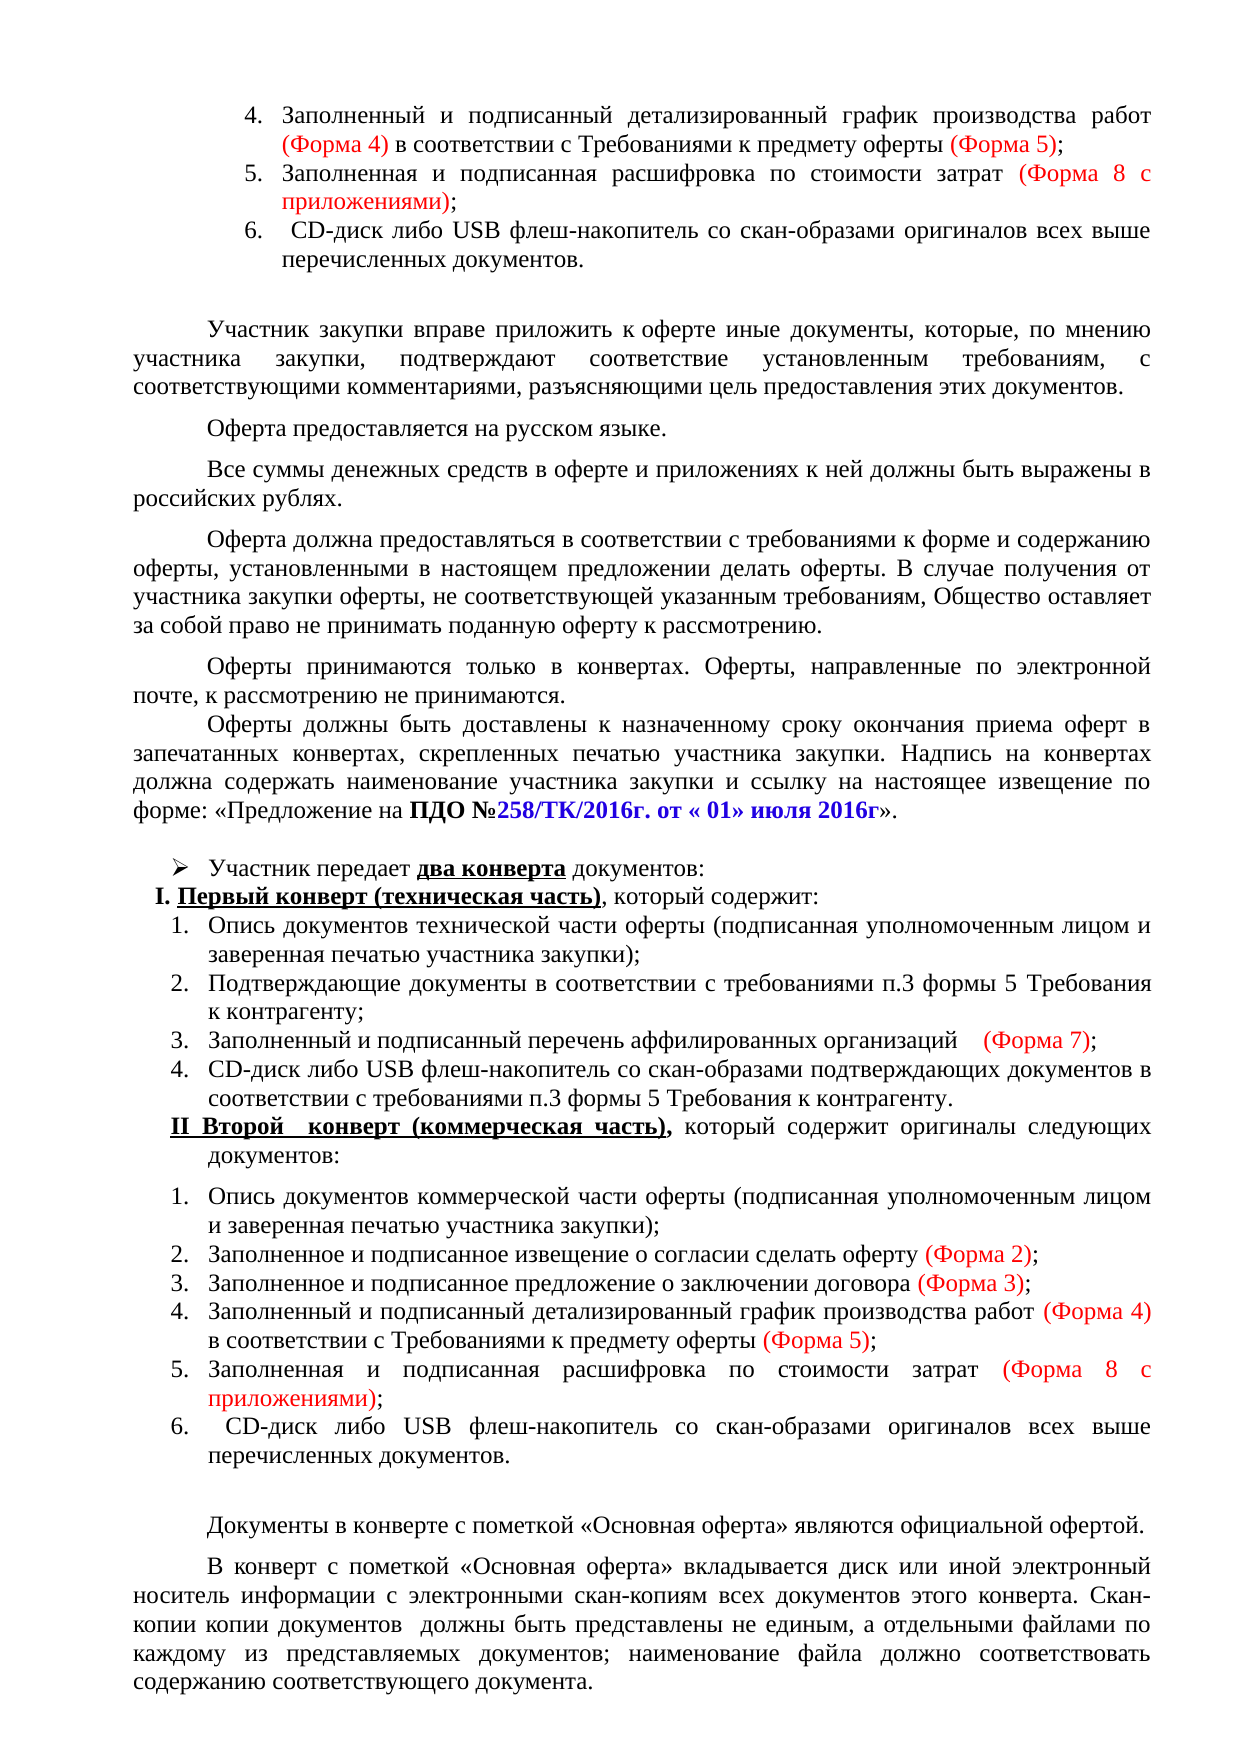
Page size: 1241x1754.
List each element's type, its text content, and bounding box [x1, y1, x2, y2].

list Заполненный и подписанный перечень аффилированных организаций (Форма 7); [170, 1025, 1152, 1054]
list Заполненный и подписанный детализированный график производства работ (Форма 4) в соответствии с Требованиями к предмету оферты (Форма 5); [170, 1296, 1152, 1354]
list CD-диск либо USB флеш-накопитель со скан-образами оригиналов всех выше перечисленных документов. [170, 1411, 1152, 1469]
text Оферта предоставляется на русском языке. [133, 413, 1152, 441]
text Участник закупки вправе приложить к оферте иные документы, которые, по мнению участника закупки, подтверждают соответствие установленным требованиям, с соответствующими комментариями, разъясняющими цель предоставления этих документов. [133, 314, 1152, 400]
text Оферта должна предоставляться в соответствии с требованиями к форме и содержанию оферты, установленными в настоящем предложении делать оферты. В случае получения от участника закупки оферты, не соответствующей указанным требованиям, Общество оставляет за собой право не принимать поданную оферту к рассмотрению. [133, 524, 1152, 639]
list Первый конверт (техническая часть), который содержит: [170, 881, 1152, 910]
list Заполненная и подписанная расшифровка по стоимости затрат (Форма 8 с приложениями); [170, 1354, 1152, 1411]
list Заполненная и подписанная расшифровка по стоимости затрат (Форма 8 с приложениями); [244, 158, 1152, 215]
list Опись документов коммерческой части оферты (подписанная уполномоченным лицом и заверенная печатью участника закупки); [170, 1181, 1152, 1239]
list Участник передает два конверта документов: [170, 853, 1152, 881]
list Заполненный и подписанный детализированный график производства работ (Форма 4) в соответствии с Требованиями к предмету оферты (Форма 5); [244, 100, 1152, 158]
list CD-диск либо USB флеш-накопитель со скан-образами оригиналов всех выше перечисленных документов. [244, 215, 1152, 273]
list Подтверждающие документы в соответствии с требованиями п.3 формы 5 Требования к контрагенту; [170, 968, 1152, 1025]
list Заполненное и подписанное предложение о заключении договора (Форма 3); [170, 1268, 1152, 1296]
text Все суммы денежных средств в оферте и приложениях к ней должны быть выражены в российских рублях. [133, 454, 1152, 511]
list Заполненное и подписанное извещение о согласии сделать оферту (Форма 2); [170, 1239, 1152, 1268]
text Оферты принимаются только в конвертах. Оферты, направленные по электронной почте, к рассмотрению не принимаются. [133, 651, 1152, 709]
text Документы в конверте с пометкой «Основная оферта» являются официальной офертой. [133, 1510, 1152, 1539]
list CD-диск либо USB флеш-накопитель со скан-образами подтверждающих документов в соответствии с требованиями п.3 формы 5 Требования к контрагенту. [170, 1054, 1152, 1111]
text II Второй конверт (коммерческая часть), который содержит оригиналы следующих документов: [170, 1111, 1152, 1169]
text В конверт с пометкой «Основная оферта» вкладывается диск или иной электронный носитель информации с электронными скан-копиям всех документов этого конверта. Скан-копии копии документов должны быть представлены не единым, а отдельными файлами по каждому из представляемых документов; наименование файла должно соответствовать содержанию соответствующего документа. [133, 1551, 1152, 1695]
text Оферты должны быть доставлены к назначенному сроку окончания приема оферт в запечатанных конвертах, скрепленных печатью участника закупки. Надпись на конвертах должна содержать наименование участника закупки и ссылку на настоящее извещение по форме: «Предложение на ПДО №258/ТК/2016г. от « 01» июля 2016г». [133, 709, 1152, 824]
list Опись документов технической части оферты (подписанная уполномоченным лицом и заверенная печатью участника закупки); [170, 910, 1152, 968]
